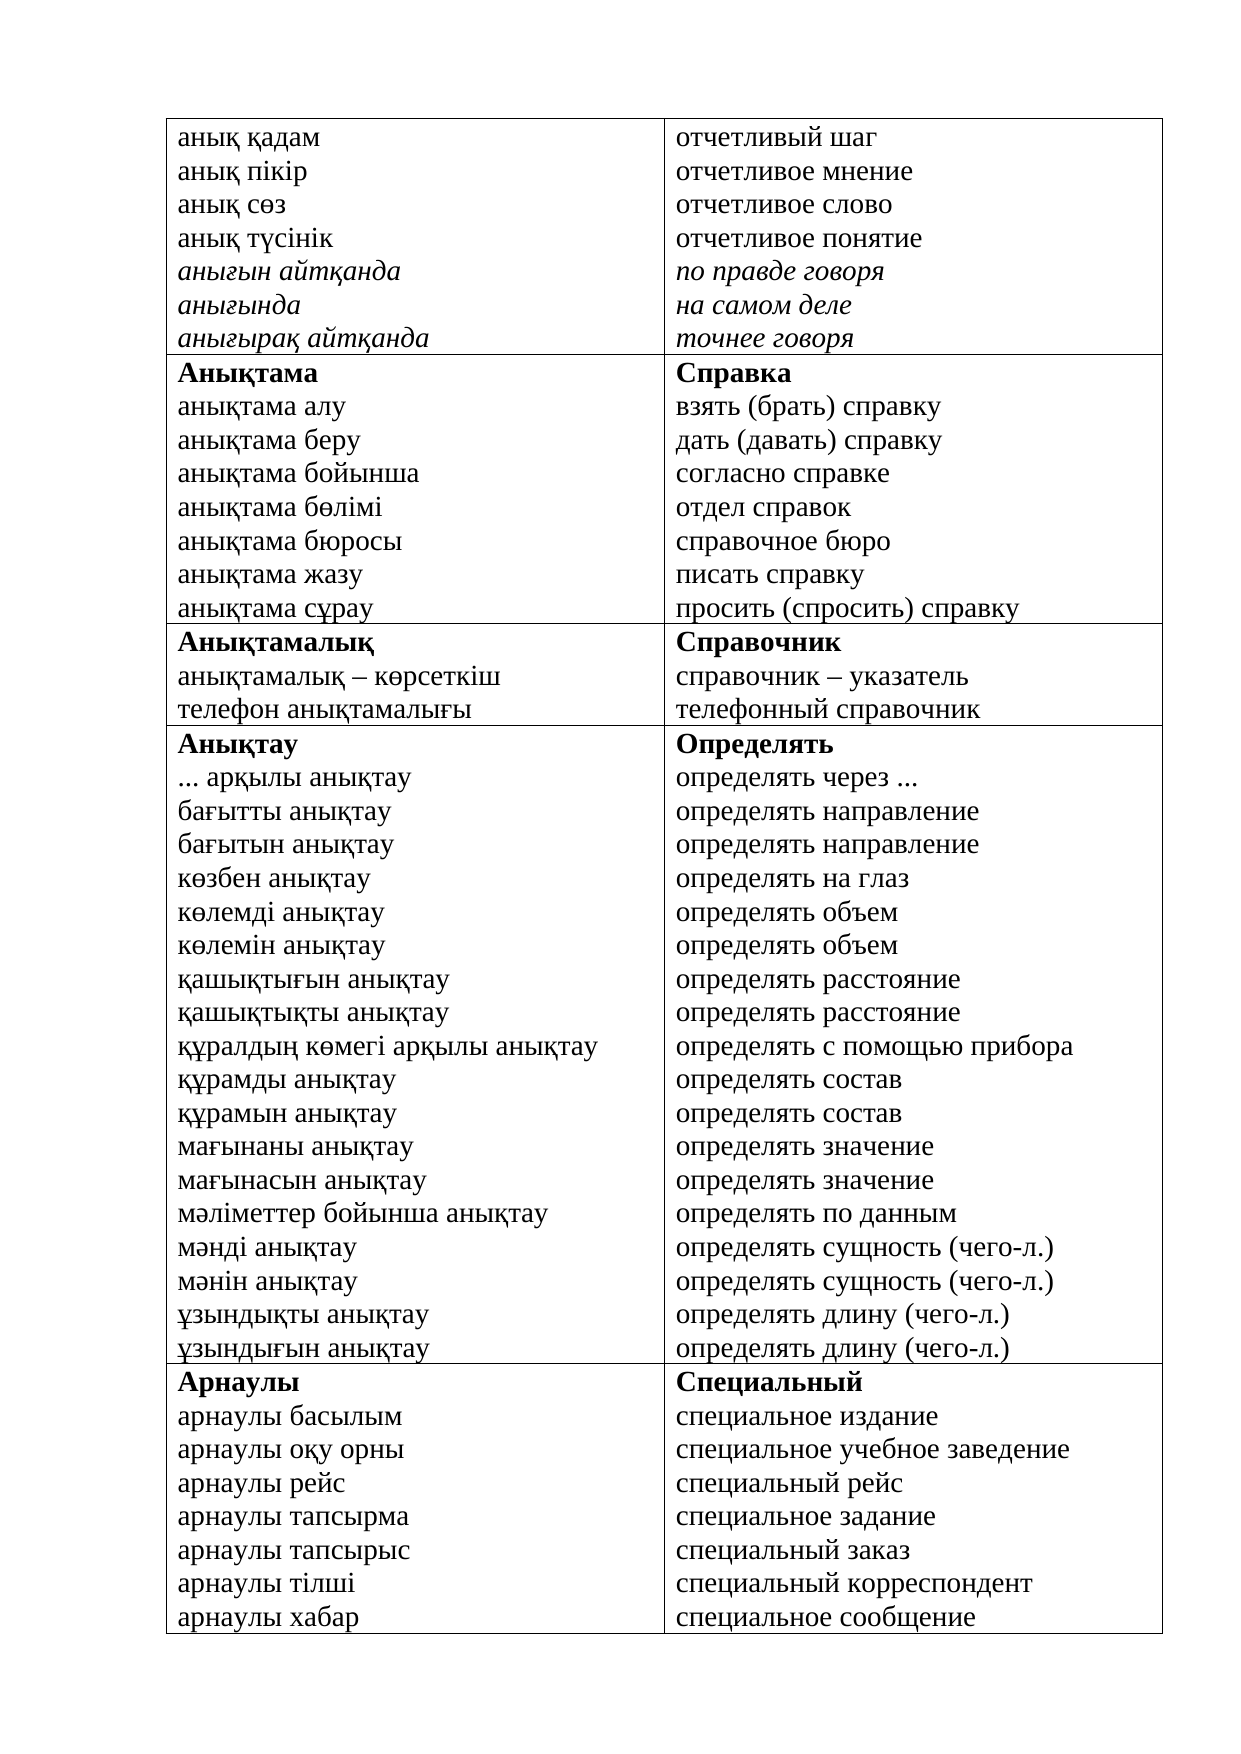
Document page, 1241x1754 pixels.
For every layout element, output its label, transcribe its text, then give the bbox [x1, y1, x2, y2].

table_cell Арнаулы арнаулы басылым арнаулы оқу орны арнаулы рейс арнаулы тапсырма арнаулы тапсырыс арнаулы тілші арнаулы хабар [167, 1364, 664, 1633]
table_cell Анықтамалық анықтамалық – көрсеткіш телефон анықтамалығы [167, 624, 664, 725]
table_cell Определять определять через ... определять направление определять направление определять на глаз определять объем определять объем определять расстояние определять расстояние определять с помощью прибора определять состав определять состав определять значение определять значение определять по данным определять сущность (чего-л.) определять сущность (чего-л.) определять длину (чего-л.) определять длину (чего-л.) [665, 726, 1162, 1363]
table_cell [665, 119, 1162, 354]
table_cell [167, 119, 664, 354]
table_cell Специальный специальное издание специальное учебное заведение специальный рейс специальное задание специальный заказ специальный корреспондент специальное сообщение [665, 1364, 1162, 1633]
table_cell Анықтама анықтама алу анықтама беру анықтама бойынша анықтама бөлімі анықтама бюросы анықтама жазу анықтама сұрау [167, 355, 664, 623]
table_cell Анықтау ... арқылы анықтау бағытты анықтау бағытын анықтау көзбен анықтау көлемді анықтау көлемін анықтау қашықтығын анықтау қашықтықты анықтау құралдың көмегі арқылы анықтау құрамды анықтау құрамын анықтау мағынаны анықтау мағынасын анықтау мәліметтер бойынша анықтау мәнді анықтау мәнін анықтау ұзындықты анықтау ұзындығын анықтау [167, 726, 664, 1363]
table_cell Справочник справочник – указатель телефонный справочник [665, 624, 1162, 725]
table_cell Справка взять (брать) справку дать (давать) справку согласно справке отдел справок справочное бюро писать справку просить (спросить) справку [665, 355, 1162, 623]
